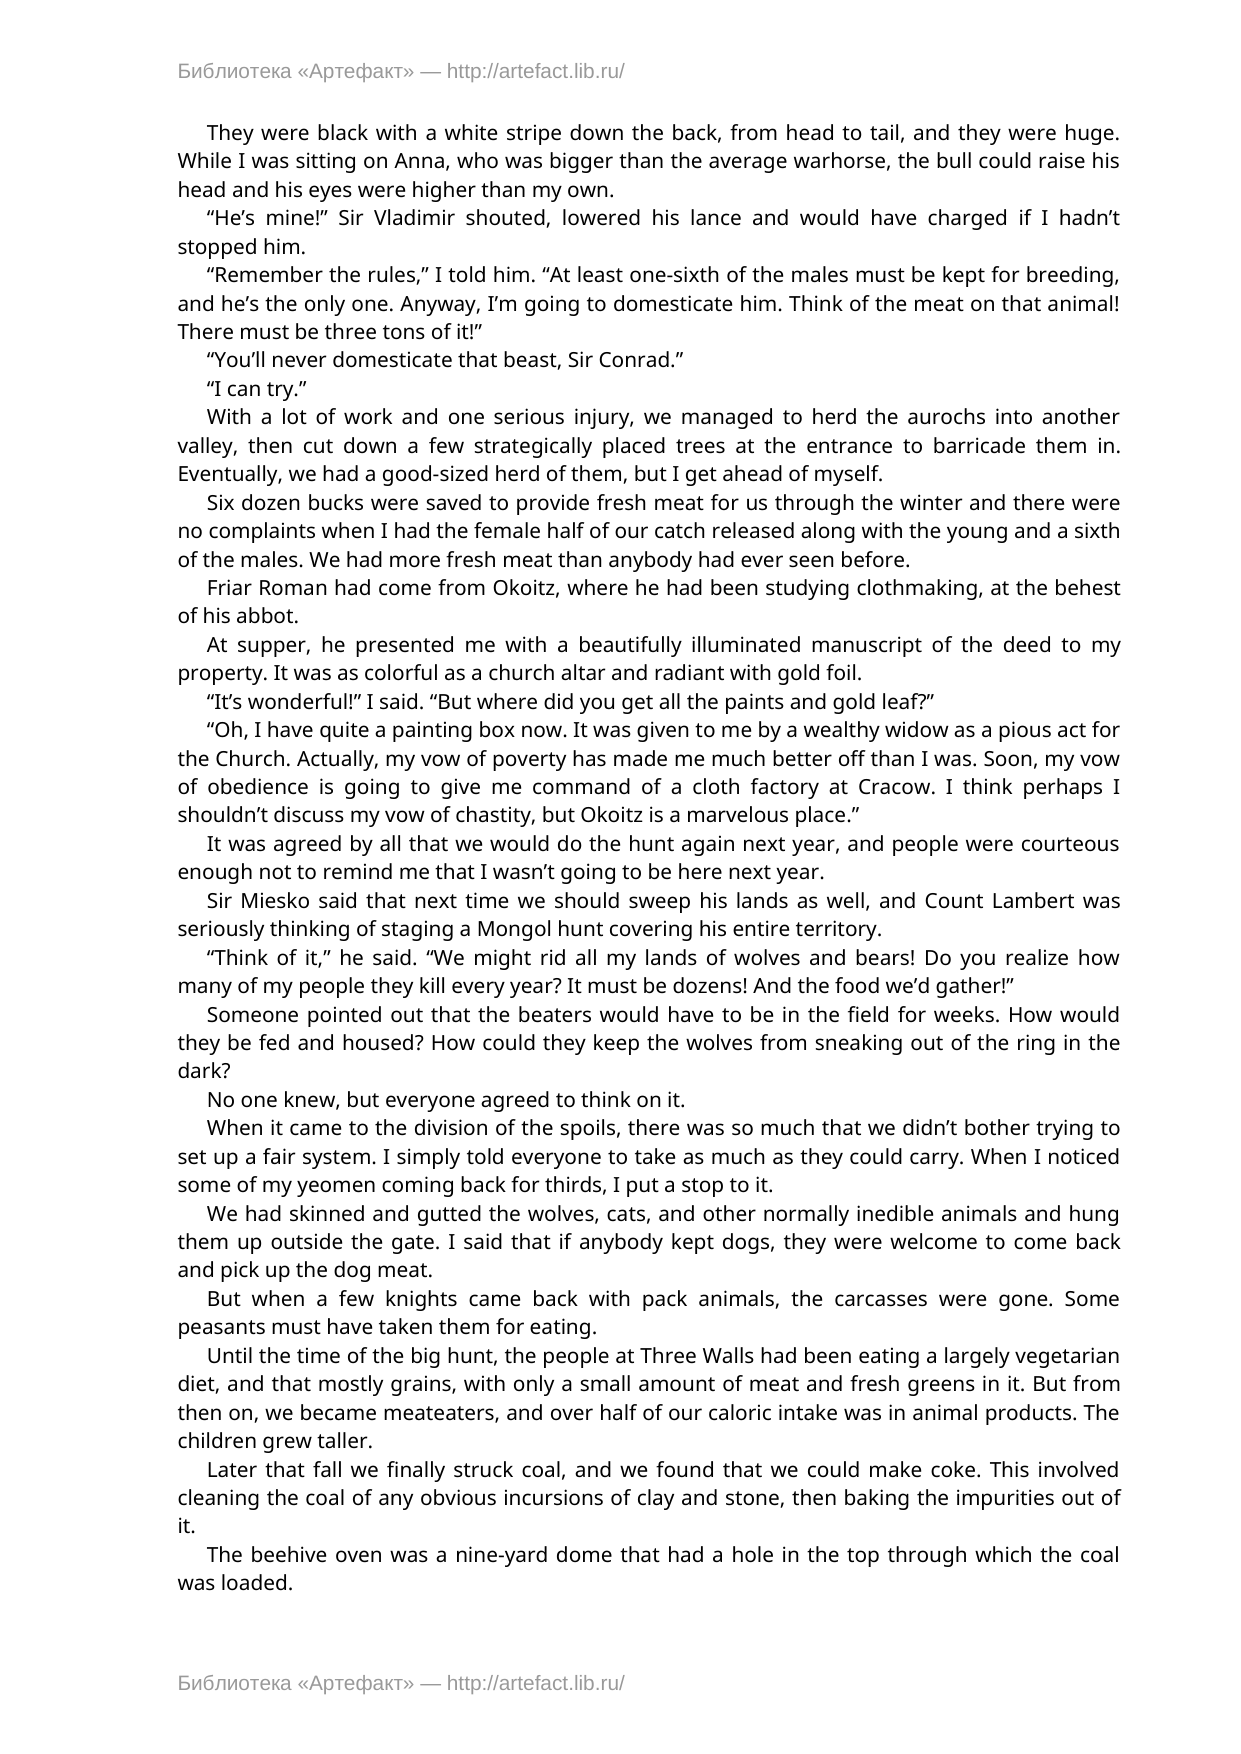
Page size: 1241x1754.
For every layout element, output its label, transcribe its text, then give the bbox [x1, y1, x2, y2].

text When it came to the division of the spoils, there was so much that we didn’t bother trying to set up a fair system. I simply told everyone to take as much as they could carry. When I noticed some of my yeomen coming back for thirds, I put a stop to it. [177, 1113, 1122, 1199]
text “Remember the rules,” I told him. “At least one-sixth of the males must be kept for breeding, and he’s the only one. Anyway, I’m going to domesticate him. Think of the meat on that animal! There must be three tons of it!” [177, 260, 1122, 346]
text At supper, he presented me with a beautifully illuminated manuscript of the deed to my property. It was as colorful as a church altar and radiant with gold foil. [177, 630, 1122, 687]
text It was agreed by all that we would do the hunt again next year, and people were courteous enough not to remind me that I wasn’t going to be here next year. [177, 829, 1122, 886]
text Later that fall we finally struck coal, and we found that we could make coke. This involved cleaning the coal of any obvious incursions of clay and stone, then baking the impurities out of it. [177, 1455, 1122, 1540]
text “Think of it,” he said. “We might rid all my lands of wolves and bears! Do you realize how many of my people they kill every year? It must be dozens! And the food we’d gather!” [177, 943, 1122, 1000]
text They were black with a white stripe down the back, from head to tail, and they were huge. While I was sitting on Anna, who was bigger than the average warhorse, the bull could raise his head and his eyes were higher than my own. [177, 118, 1122, 203]
text “It’s wonderful!” I said. “But where did you get all the paints and gold leaf?” [177, 687, 1122, 715]
text Friar Roman had come from Okoitz, where he had been studying clothmaking, at the behest of his abbot. [177, 573, 1122, 630]
text With a lot of work and one serious injury, we managed to herd the aurochs into another valley, then cut down a few strategically placed trees at the entrance to barricade them in. Eventually, we had a good-sized herd of them, but I get ahead of myself. [177, 402, 1122, 488]
text Someone pointed out that the beaters would have to be in the field for weeks. How would they be fed and housed? How could they keep the wolves from sneaking out of the ring in the dark? [177, 1000, 1122, 1085]
text But when a few knights came back with pack animals, the carcasses were gone. Some peasants must have taken them for eating. [177, 1284, 1122, 1341]
text “I can try.” [177, 374, 1122, 402]
text Six dozen bucks were saved to provide fresh meat for us through the winter and there were no complaints when I had the female half of our catch released along with the young and a sixth of the males. We had more fresh meat than anybody had ever seen before. [177, 488, 1122, 573]
text “He’s mine!” Sir Vladimir shouted, lowered his lance and would have charged if I hadn’t stopped him. [177, 203, 1122, 260]
text Until the time of the big hunt, the people at Three Walls had been eating a largely vegetarian diet, and that mostly grains, with only a small amount of meat and fresh greens in it. But from then on, we became meateaters, and over half of our caloric intake was in animal products. The children grew taller. [177, 1341, 1122, 1455]
text Sir Miesko said that next time we should sweep his lands as well, and Count Lambert was seriously thinking of staging a Mongol hunt covering his entire territory. [177, 886, 1122, 943]
text The beehive oven was a nine-yard dome that had a hole in the top through which the coal was loaded. [177, 1540, 1122, 1597]
text “You’ll never domesticate that beast, Sir Conrad.” [177, 346, 1122, 374]
text “Oh, I have quite a painting box now. It was given to me by a wealthy widow as a pious act for the Church. Actually, my vow of poverty has made me much better off than I was. Soon, my vow of obedience is going to give me command of a cloth factory at Cracow. I think perhaps I shouldn’t discuss my vow of chastity, but Okoitz is a marvelous place.” [177, 715, 1122, 829]
text No one knew, but everyone agreed to think on it. [177, 1085, 1122, 1113]
text We had skinned and gutted the wolves, cats, and other normally inedible animals and hung them up outside the gate. I said that if anybody kept dogs, they were welcome to come back and pick up the dog meat. [177, 1199, 1122, 1284]
